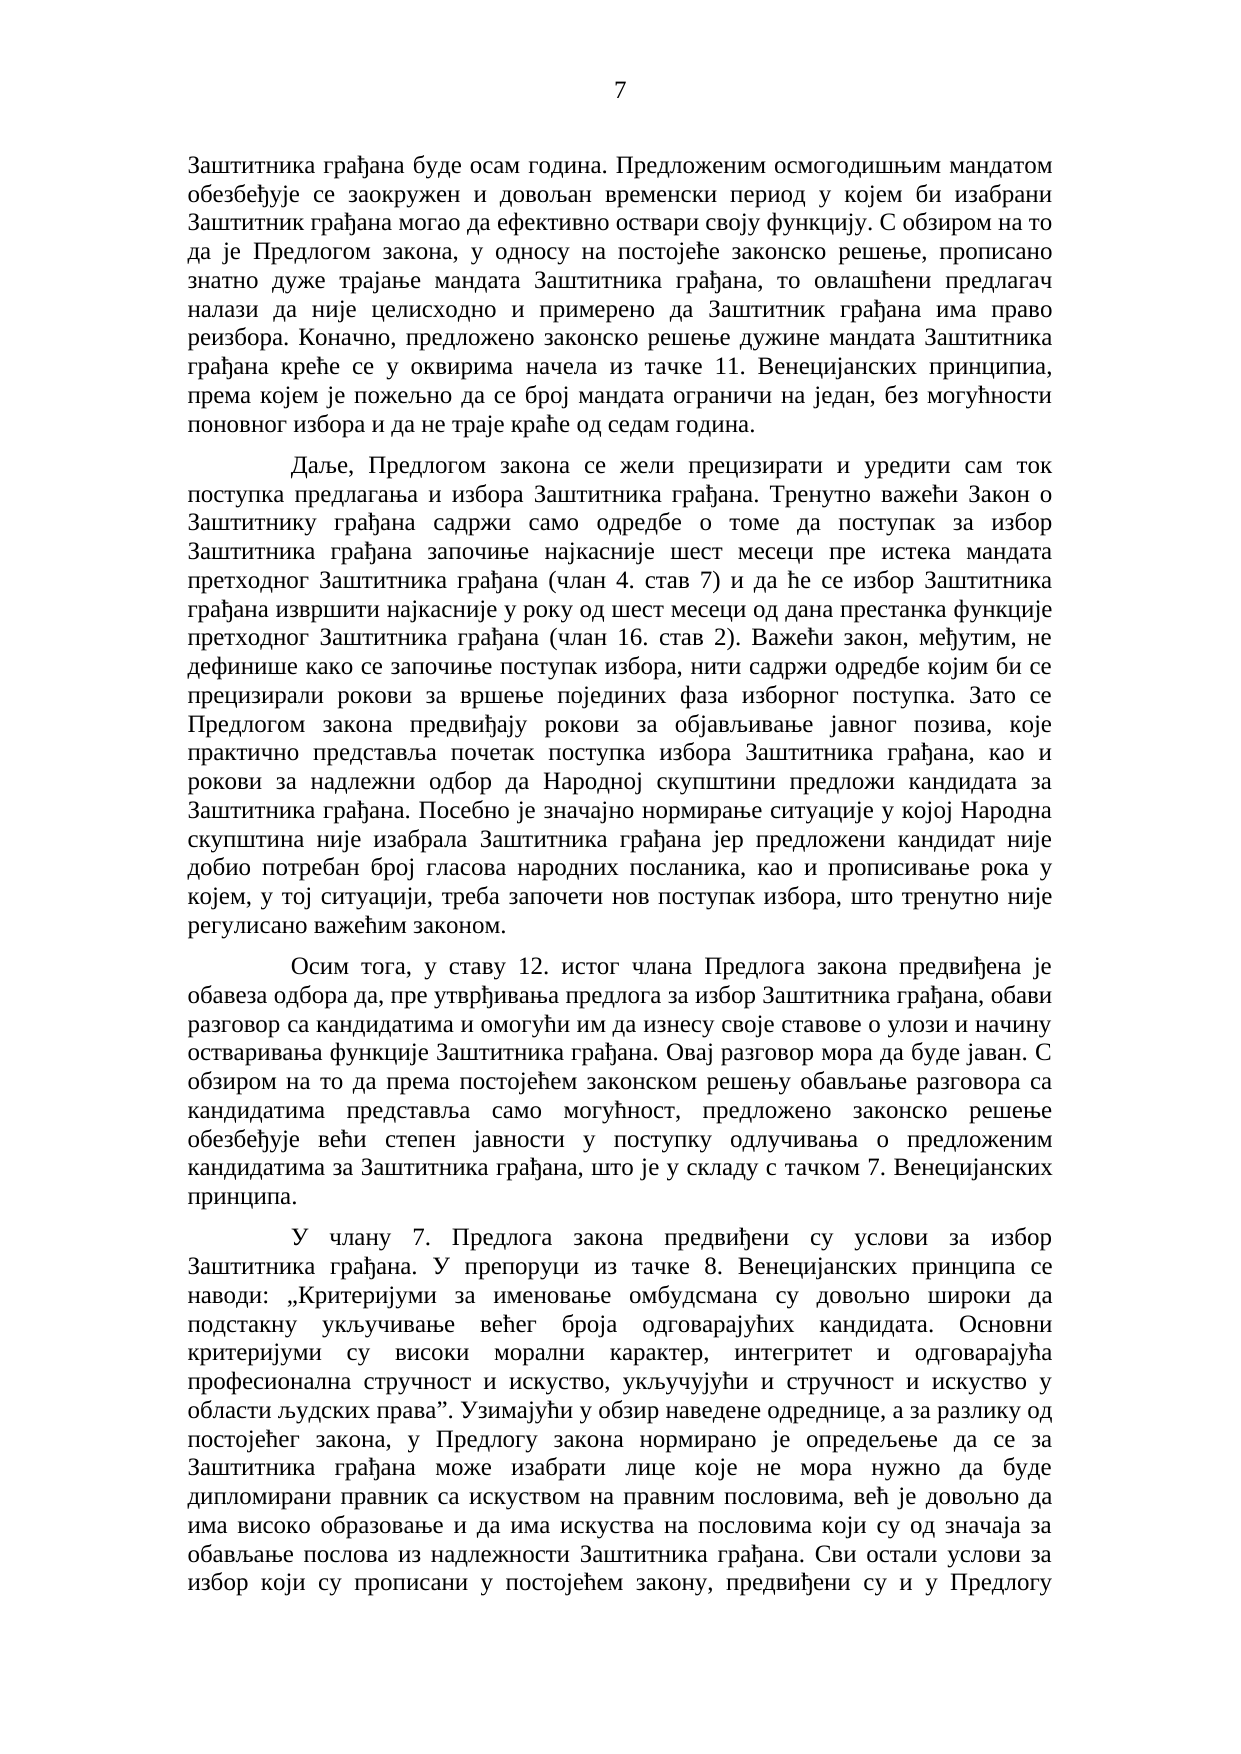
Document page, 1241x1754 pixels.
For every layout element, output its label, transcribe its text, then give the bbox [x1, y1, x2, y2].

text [187, 150, 1053, 437]
text Даље, Предлогом закона се жели прецизирати и уредити сам ток поступка предлагања и избора Заштитника грађана. Тренутно важећи Закон о Заштитнику грађана садржи само одредбе о томе да поступак за избор Заштитника грађана започиње најкасније шест месеци пре истека мандата претходног Заштитника грађана (члан 4. став 7) и да ће се избор Заштитника грађана извршити најкасније у року од шест месеци од дана престанка функције претходног Заштитника грађана (члан 16. став 2). Важећи закон, међутим, не дефинише како се започиње поступак избора, нити садржи одредбе којим би се прецизирали рокови за вршење појединих фаза изборног поступка. Зато се Предлогом закона предвиђају рокови за објављивање јавног позива, које практично представља почетак поступка избора Заштитника грађана, као и рокови за надлежни одбор да Народној скупштини предложи кандидата за Заштитника грађана. Посебно је значајно нормирање ситуације у којој Народна скупштина није изабрала Заштитника грађана јер предложени кандидат није добио потребан број гласова народних посланика, као и прописивање рока у којем, у тој ситуацији, треба започети нов поступак избора, што тренутно није регулисано важећим законом. [187, 450, 1053, 939]
text Осим тога, у ставу 12. истог члана Предлога закона предвиђена је обавеза одбора да, пре утврђивања предлога за избор Заштитника грађана, обави разговор са кандидатима и омогући им да изнесу своје ставове о улози и начину остваривања функције Заштитника грађана. Овај разговор мора да буде јаван. С обзиром на то да према постојећем законском решењу обављање разговора са кандидатима представља само могућност, предложено законско решење обезбеђује већи степен јавности у поступку одлучивања о предложеним кандидатима за Заштитника грађана, што је у складу с тачком 7. Венецијанских принципа. [187, 951, 1053, 1210]
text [187, 1222, 1053, 1596]
